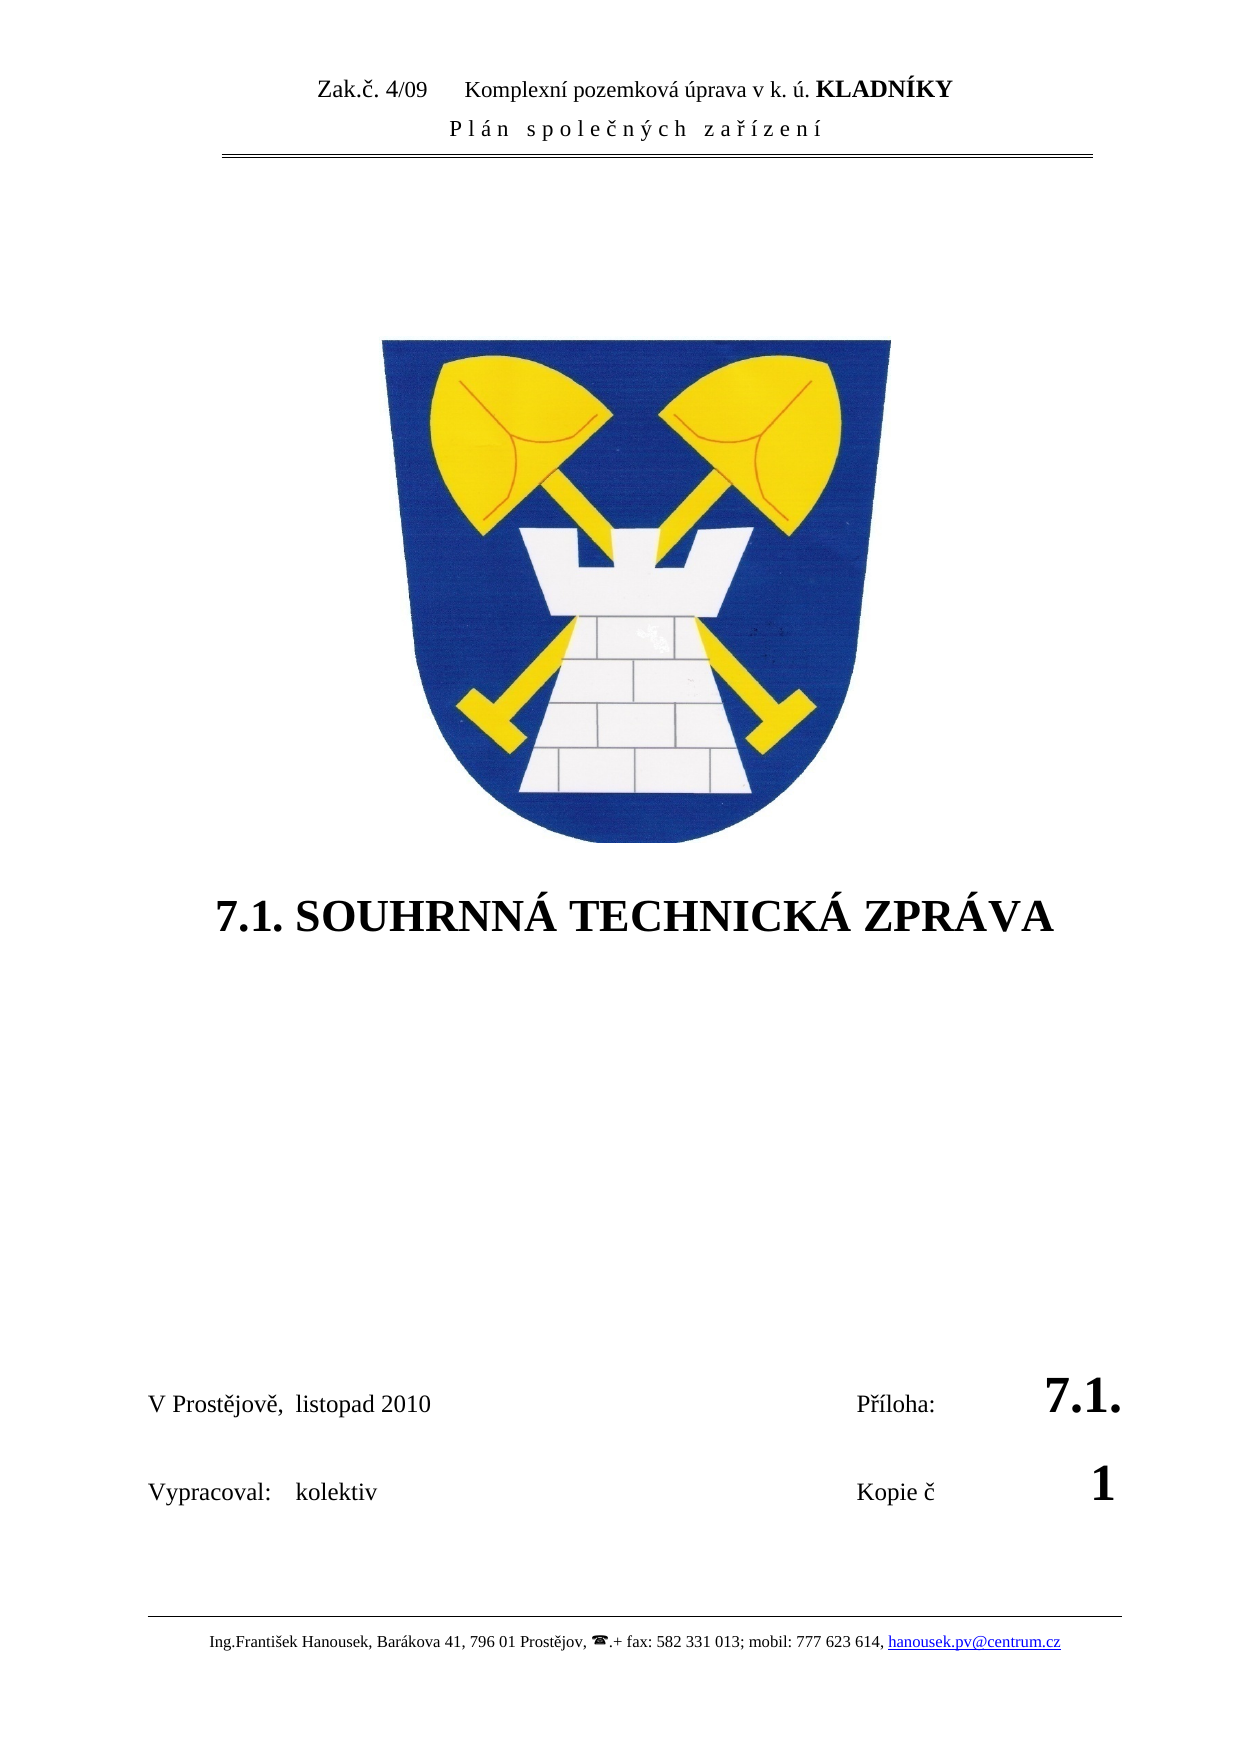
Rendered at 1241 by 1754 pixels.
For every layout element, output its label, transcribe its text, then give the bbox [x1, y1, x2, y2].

text 7.1. SOUHRNNÁ TECHNICKÁ ZPRÁVA [148, 889, 1122, 942]
text Vypracoval: kolektiv Kopie č 1 [148, 1452, 1122, 1512]
picture [378, 336, 892, 843]
text V Prostějově, listopad 2010 Příloha: 7.1. [148, 1363, 1122, 1423]
